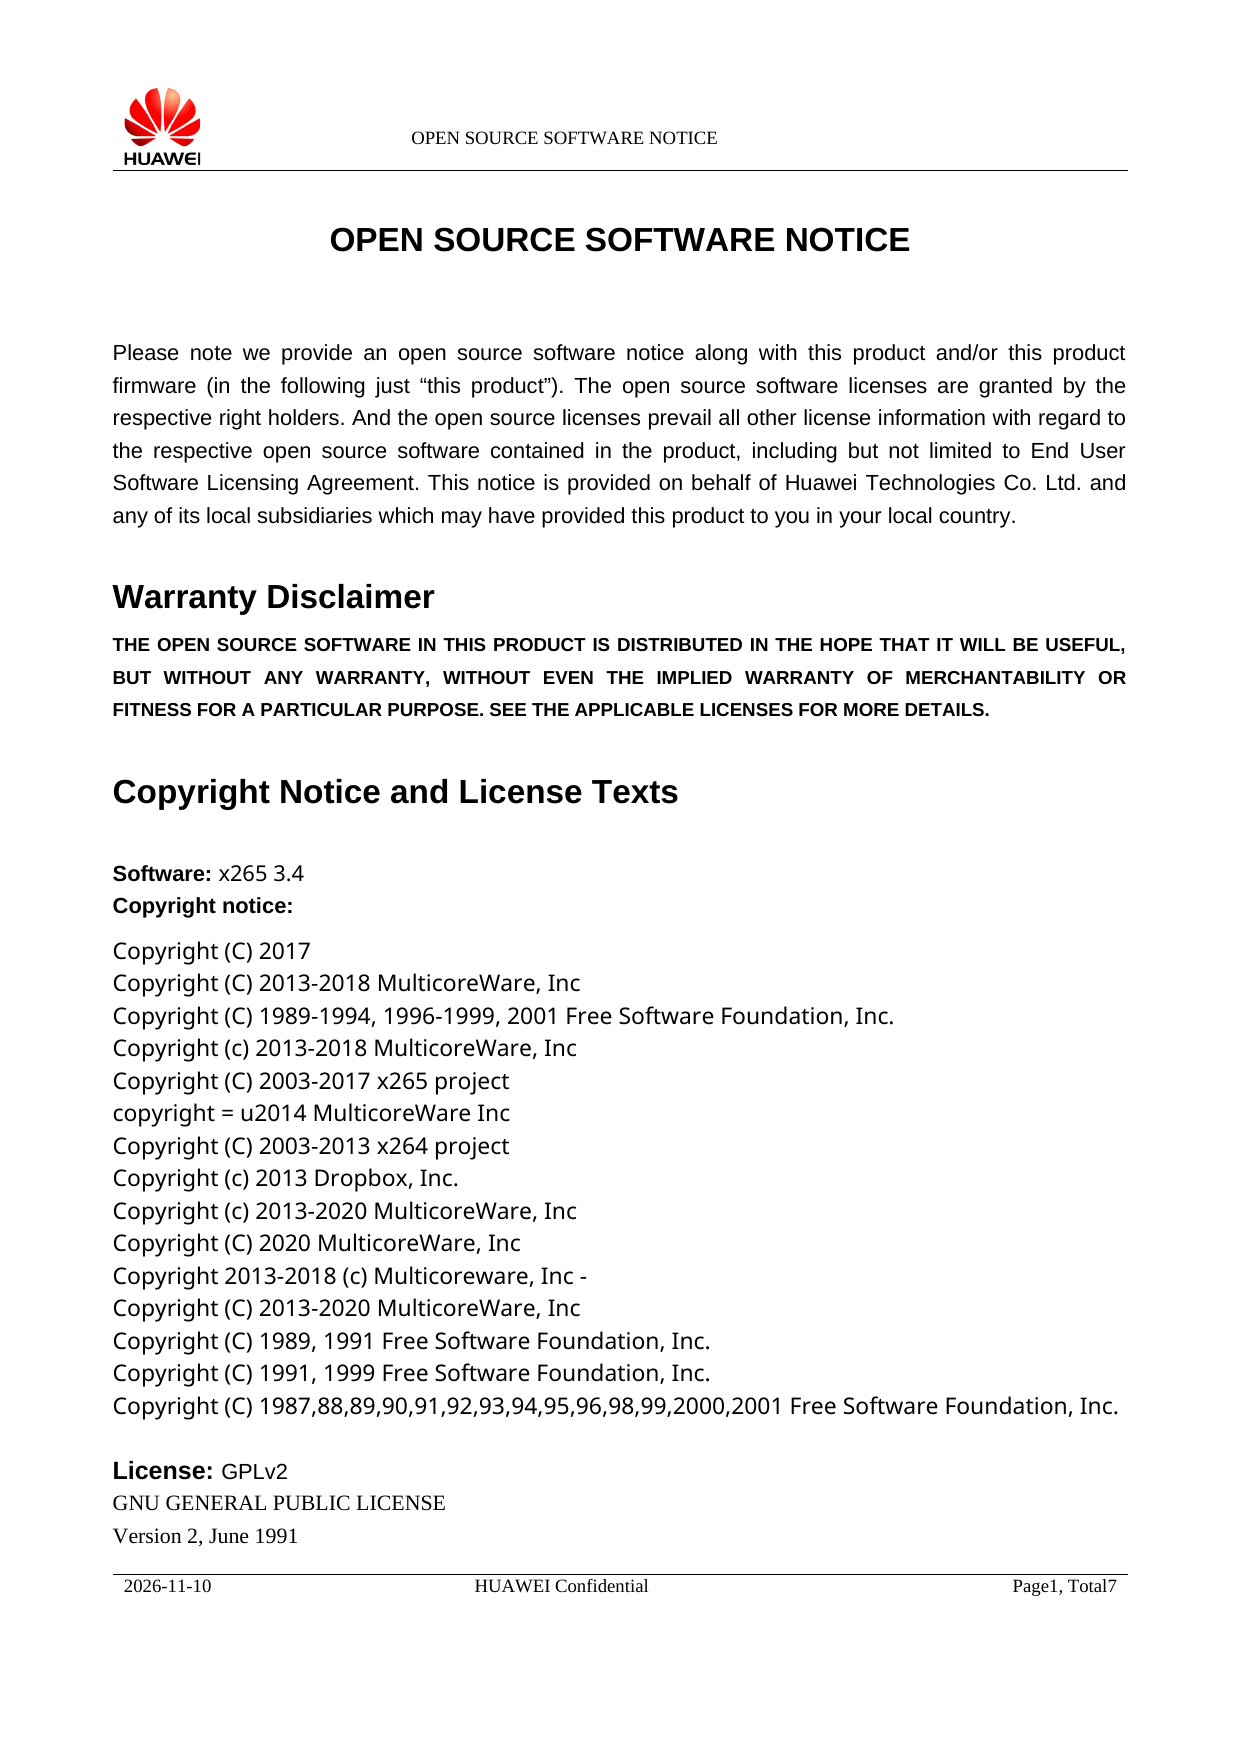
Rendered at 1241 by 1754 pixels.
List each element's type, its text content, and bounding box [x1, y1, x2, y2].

text Please note we provide an open source software notice along with this product and/or this product firmware (in the following just “this product”). The open source software licenses are granted by the respective right holders. And the open source licenses prevail all other license information with regard to the respective open source software contained in the product, including but not limited to End User Software Licensing Agreement. This notice is provided on behalf of Huawei Technologies Co. Ltd. and any of its local subsidiaries which may have provided this product to you in your local country. [112, 336, 1128, 531]
text Copyright (C) 2017 Copyright (C) 2013-2018 MulticoreWare, Inc Copyright (C) 1989-1994, 1996-1999, 2001 Free Software Foundation, Inc. Copyright (c) 2013-2018 MulticoreWare, Inc Copyright (C) 2003-2017 x265 project copyright = u2014 MulticoreWare Inc Copyright (C) 2003-2013 x264 project Copyright (c) 2013 Dropbox, Inc. Copyright (c) 2013-2020 MulticoreWare, Inc Copyright (C) 2020 MulticoreWare, Inc Copyright 2013-2018 (c) Multicoreware, Inc - Copyright (C) 2013-2020 MulticoreWare, Inc Copyright (C) 1989, 1991 Free Software Foundation, Inc. Copyright (C) 1991, 1999 Free Software Foundation, Inc. Copyright (C) 1987,88,89,90,91,92,93,94,95,96,98,99,2000,2001 Free Software Foundation, Inc. [112, 934, 1128, 1454]
text License: GPLv2 [112, 1454, 1128, 1486]
text OPEN SOURCE SOFTWARE NOTICE [112, 206, 1128, 271]
title Software: x265 3.4 [112, 856, 1128, 889]
text Copyright Notice and License Texts [112, 759, 1128, 824]
text The open source software in this product is distributed in the hope that it will be useful, but WITHOUT ANY WARRANTY, without even the implied warranty of MERCHANTABILITY or FITNESS FOR A PARTICULAR PURPOSE. See the applicable licenses for more details. [112, 629, 1128, 726]
text Warranty Disclaimer [112, 564, 1128, 629]
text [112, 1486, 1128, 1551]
text Copyright notice: [112, 889, 1128, 921]
picture [124, 88, 201, 165]
